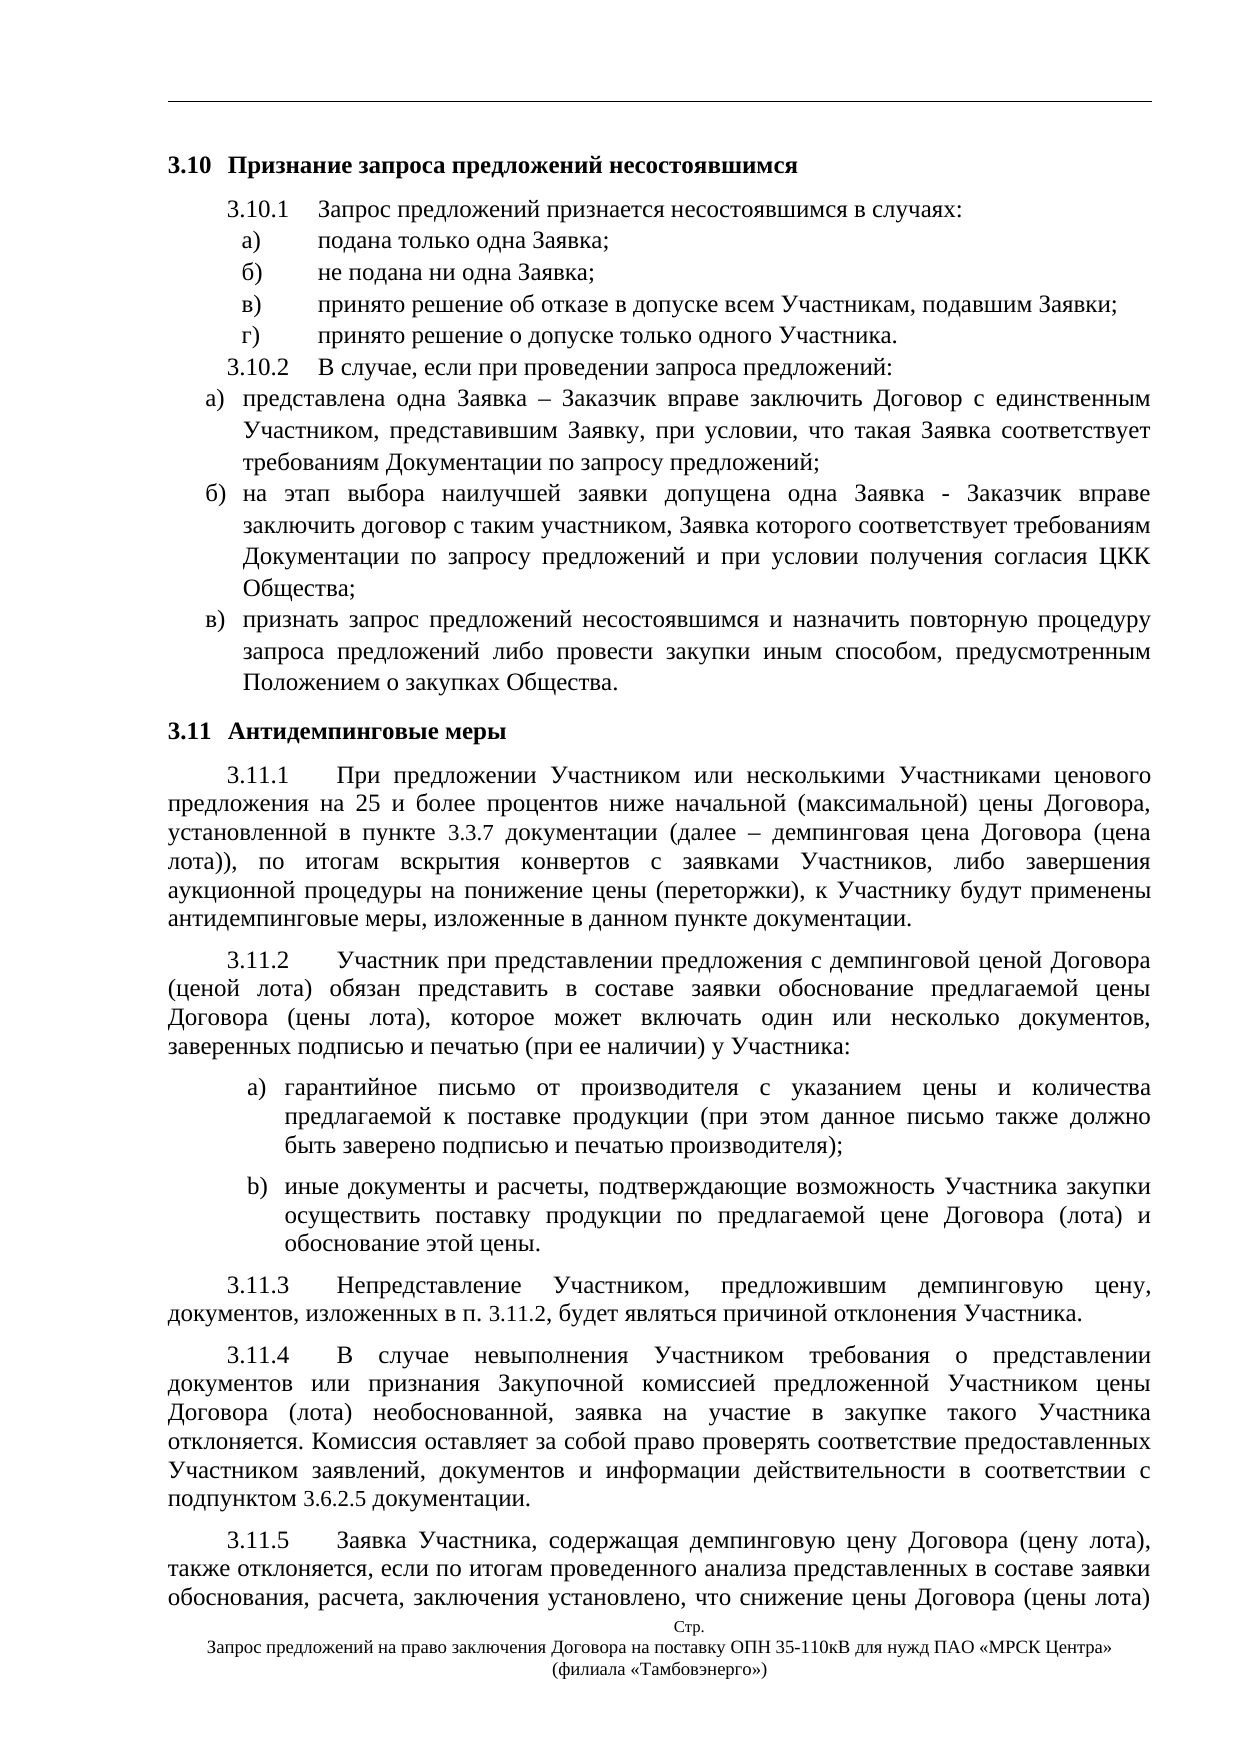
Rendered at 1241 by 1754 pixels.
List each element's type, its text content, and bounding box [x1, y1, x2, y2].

list Запрос предложений признается несостоявшимся в случаях: [168, 194, 1152, 223]
list признать запрос предложений несостоявшимся и назначить повторную процедуру запроса предложений либо провести закупки иным способом, предусмотренным Положением о закупках Общества. [205, 604, 1152, 696]
subtitle Антидемпинговые меры [168, 716, 1152, 744]
list подана только одна Заявка; [168, 226, 1152, 254]
list на этап выбора наилучшей заявки допущена одна Заявка - Заказчик вправе заключить договор с таким участником, Заявка которого соответствует требованиям Документации по запросу предложений и при условии получения согласия ЦКК Общества; [205, 478, 1152, 602]
list В случае невыполнения Участником требования о представлении документов или признания Закупочной комиссией предложенной Участником цены Договора (лота) необоснованной, заявка на участие в закупке такого Участника отклоняется. Комиссия оставляет за собой право проверять соответствие предоставленных Участником заявлений, документов и информации действительности в соответствии с подпунктом 3.6.2.5 документации. [168, 1340, 1152, 1512]
list принято решение об отказе в допуске всем Участникам, подавшим Заявки; [168, 289, 1152, 317]
list Непредставление Участником, предложившим демпинговую цену, документов, изложенных в п. 3.11.2, будет являться причиной отклонения Участника. [168, 1270, 1152, 1327]
list В случае, если при проведении запроса предложений: [168, 352, 1152, 381]
subtitle Признание запроса предложений несостоявшимся [168, 150, 1152, 179]
list гарантийное письмо от производителя с указанием цены и количества предлагаемой к поставке продукции (при этом данное письмо также должно быть заверено подписью и печатью производителя); [247, 1072, 1152, 1158]
list принято решение о допуске только одного Участника. [168, 320, 1152, 349]
list Участник при представлении предложения с демпинговой ценой Договора (ценой лота) обязан представить в составе заявки обоснование предлагаемой цены Договора (цены лота), которое может включать один или несколько документов, заверенных подписью и печатью (при ее наличии) у Участника: [168, 945, 1152, 1060]
list не подана ни одна Заявка; [168, 257, 1152, 286]
list При предложении Участником или несколькими Участниками ценового предложения на 25 и более процентов ниже начальной (максимальной) цены Договора, установленной в пункте 3.3.7 документации (далее – демпинговая цена Договора (цена лота)), по итогам вскрытия конвертов с заявками Участников, либо завершения аукционной процедуры на понижение цены (переторжки), к Участнику будут применены антидемпинговые меры, изложенные в данном пункте документации. [168, 760, 1152, 932]
list иные документы и расчеты, подтверждающие возможность Участника закупки осуществить поставку продукции по предлагаемой цене Договора (лота) и обоснование этой цены. [247, 1171, 1152, 1257]
list представлена одна Заявка – Заказчик вправе заключить Договор с единственным Участником, представившим Заявку, при условии, что такая Заявка соответствует требованиям Документации по запросу предложений; [205, 383, 1152, 475]
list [168, 1525, 1152, 1611]
